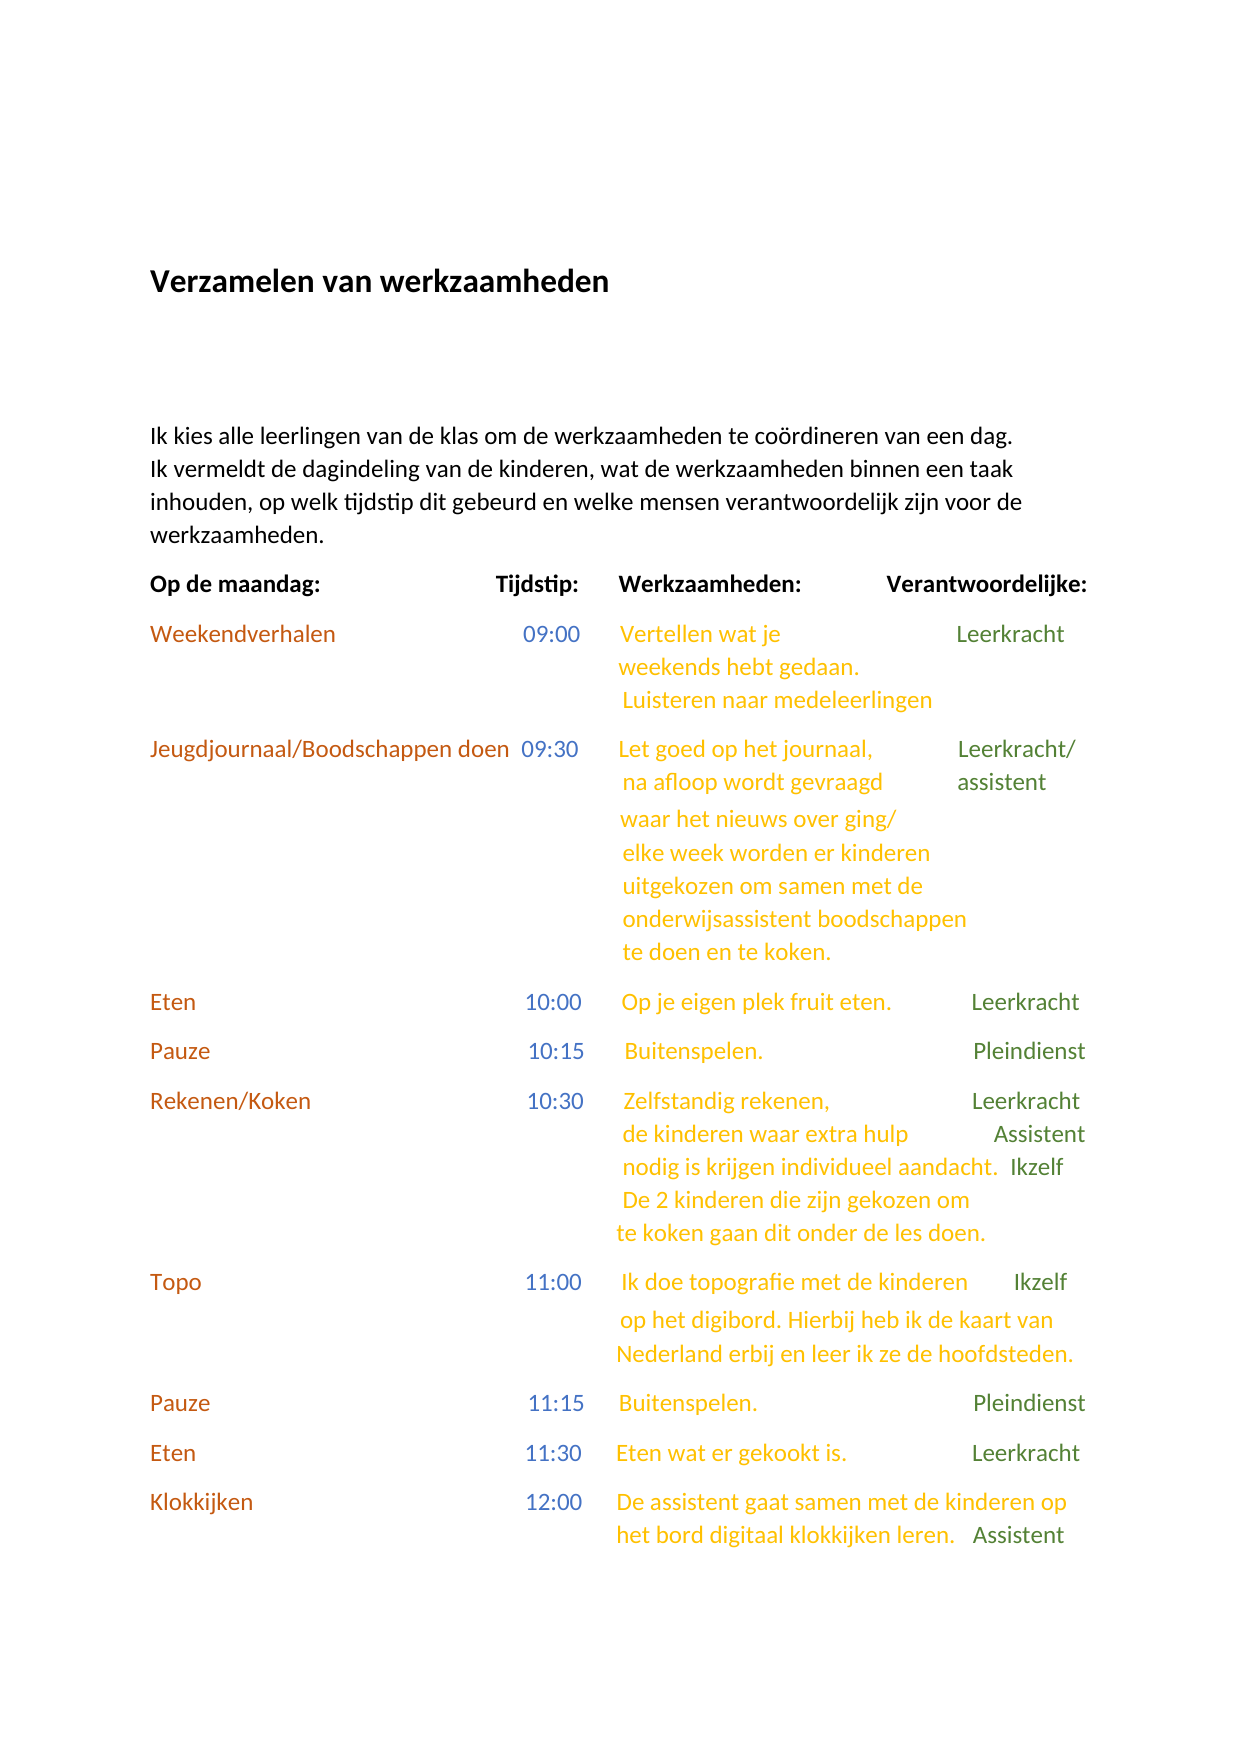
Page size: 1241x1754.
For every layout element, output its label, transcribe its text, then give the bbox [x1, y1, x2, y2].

text Op de maandag: Tijdstip: Werkzaamheden: Verantwoordelijke: [150, 568, 1090, 599]
text Eten 10:00 Op je eigen plek fruit eten. Leerkracht [150, 986, 1090, 1016]
text Pauze 11:15 Buitenspelen. Pleindienst [150, 1387, 1090, 1418]
text Verzamelen van werkzaamheden [150, 260, 1090, 301]
text Topo 11:00 Ik doe topografie met de kinderen Ikzelf …………………………………………………………… op het digibord. Hierbij heb ik de kaart van ………………………………………………………………………Nederland erbij en leer ik ze de hoofdsteden. [150, 1266, 1090, 1368]
text Rekenen/Koken 10:30 Zelfstandig rekenen, Leerkracht ……………………………………………………………………….de kinderen waar extra hulp Assistent ……………………………………………………………………….nodig is krijgen individueel aandacht. Ikzelf ……………………………………………………………………….De 2 kinderen die zijn gekozen om ………………………………………………………………………te koken gaan dit onder de les doen. [150, 1085, 1090, 1247]
text Weekendverhalen 09:00 Vertellen wat je Leerkracht …………………………………. weekends hebt gedaan. ……………………………………………………………………….Luisteren naar medeleerlingen [150, 618, 1090, 714]
text Eten 11:30 Eten wat er gekookt is. Leerkracht [150, 1437, 1090, 1467]
text Klokkijken 12:00 De assistent gaat samen met de kinderen op ………………………………………………………………………het bord digitaal klokkijken leren. Assistent [150, 1486, 1090, 1550]
text Jeugdjournaal/Boodschappen doen 09:30 Let goed op het journaal, Leerkracht/ ……………………………………………………………………….na afloop wordt gevraagd assistent …………………………………………………………… waar het nieuws over ging/ ……………………………………………………………………….elke week worden er kinderen ……………………………………………………………………….uitgekozen om samen met de ……………………………………………………………………….onderwijsassistent boodschappen ……………………………………………………………………….te doen en te koken. [150, 733, 1090, 967]
text Ik kies alle leerlingen van de klas om de werkzaamheden te coördineren van een dag. Ik vermeldt de dagindeling van de kinderen, wat de werkzaamheden binnen een taak inhouden, op welk tijdstip dit gebeurd en welke mensen verantwoordelijk zijn voor de werkzaamheden. [150, 420, 1090, 549]
text Pauze 10:15 Buitenspelen. Pleindienst [150, 1036, 1090, 1066]
